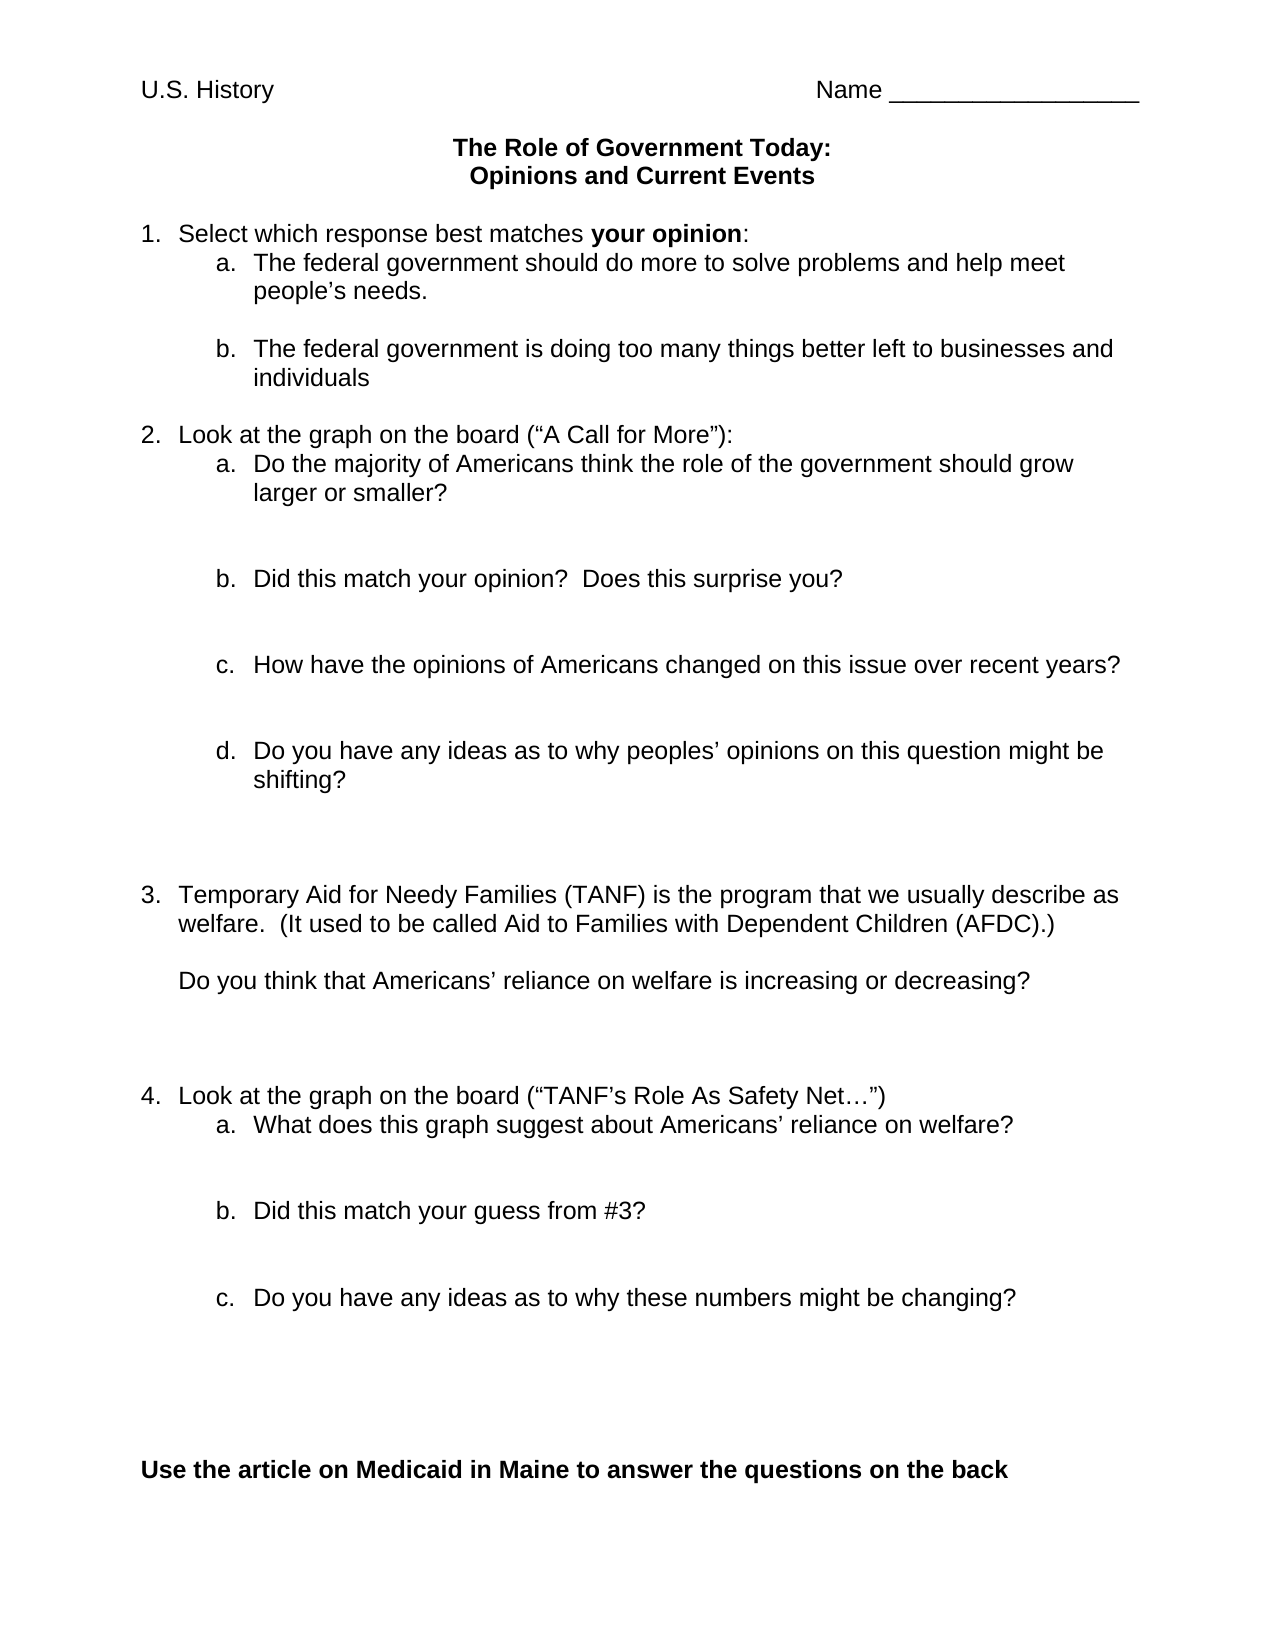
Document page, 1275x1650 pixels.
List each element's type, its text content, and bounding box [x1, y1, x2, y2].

list Did this match your opinion? Does this surprise you? [216, 564, 1144, 592]
text The Role of Government Today: [141, 132, 1144, 161]
list Do you have any ideas as to why these numbers might be changing? [216, 1282, 1144, 1311]
list Look at the graph on the board (“A Call for More”): [141, 420, 1144, 449]
text Use the article on Medicaid in Maine to answer the questions on the back [141, 1455, 1144, 1484]
list Do you have any ideas as to why peoples’ opinions on this question might be shifting? [216, 736, 1144, 794]
list The federal government is doing too many things better left to businesses and individuals [216, 334, 1144, 391]
list The federal government should do more to solve problems and help meet people’s needs. [216, 247, 1144, 305]
text Opinions and Current Events [141, 161, 1144, 190]
list Do you think that Americans’ reliance on welfare is increasing or decreasing? [178, 966, 1144, 995]
list Did this match your guess from #3? [216, 1196, 1144, 1225]
list Temporary Aid for Needy Families (TANF) is the program that we usually describe as welfare. (It used to be called Aid to Families with Dependent Children (AFDC).) [141, 880, 1144, 937]
text U.S. History Name __________________ [141, 75, 1144, 104]
list How have the opinions of Americans changed on this issue over recent years? [216, 650, 1144, 679]
list Select which response best matches your opinion: [141, 219, 1144, 247]
list What does this graph suggest about Americans’ reliance on welfare? [216, 1110, 1144, 1139]
list Do the majority of Americans think the role of the government should grow larger or smaller? [216, 449, 1144, 506]
list Look at the graph on the board (“TANF’s Role As Safety Net…”) [141, 1081, 1144, 1110]
